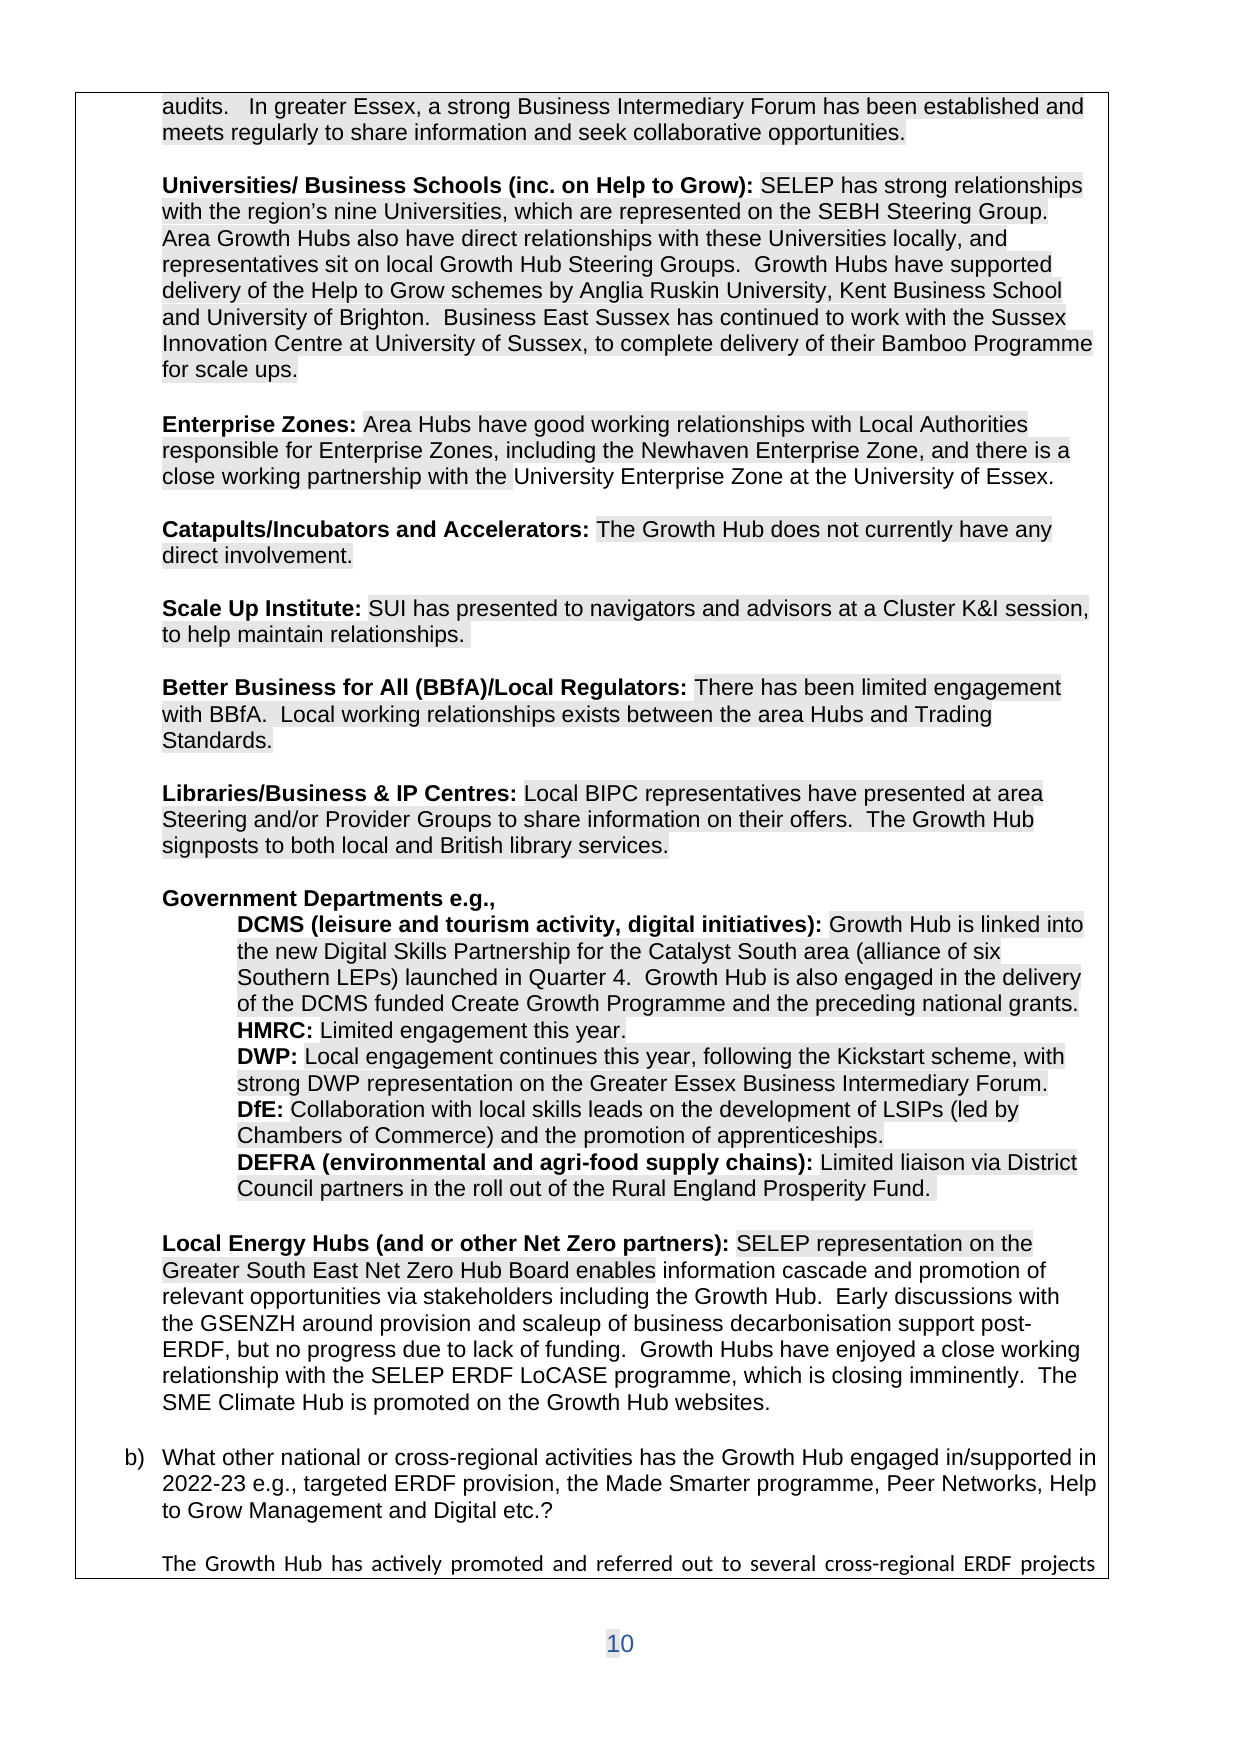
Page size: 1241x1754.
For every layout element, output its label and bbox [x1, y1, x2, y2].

table_cell [76, 93, 1108, 1577]
